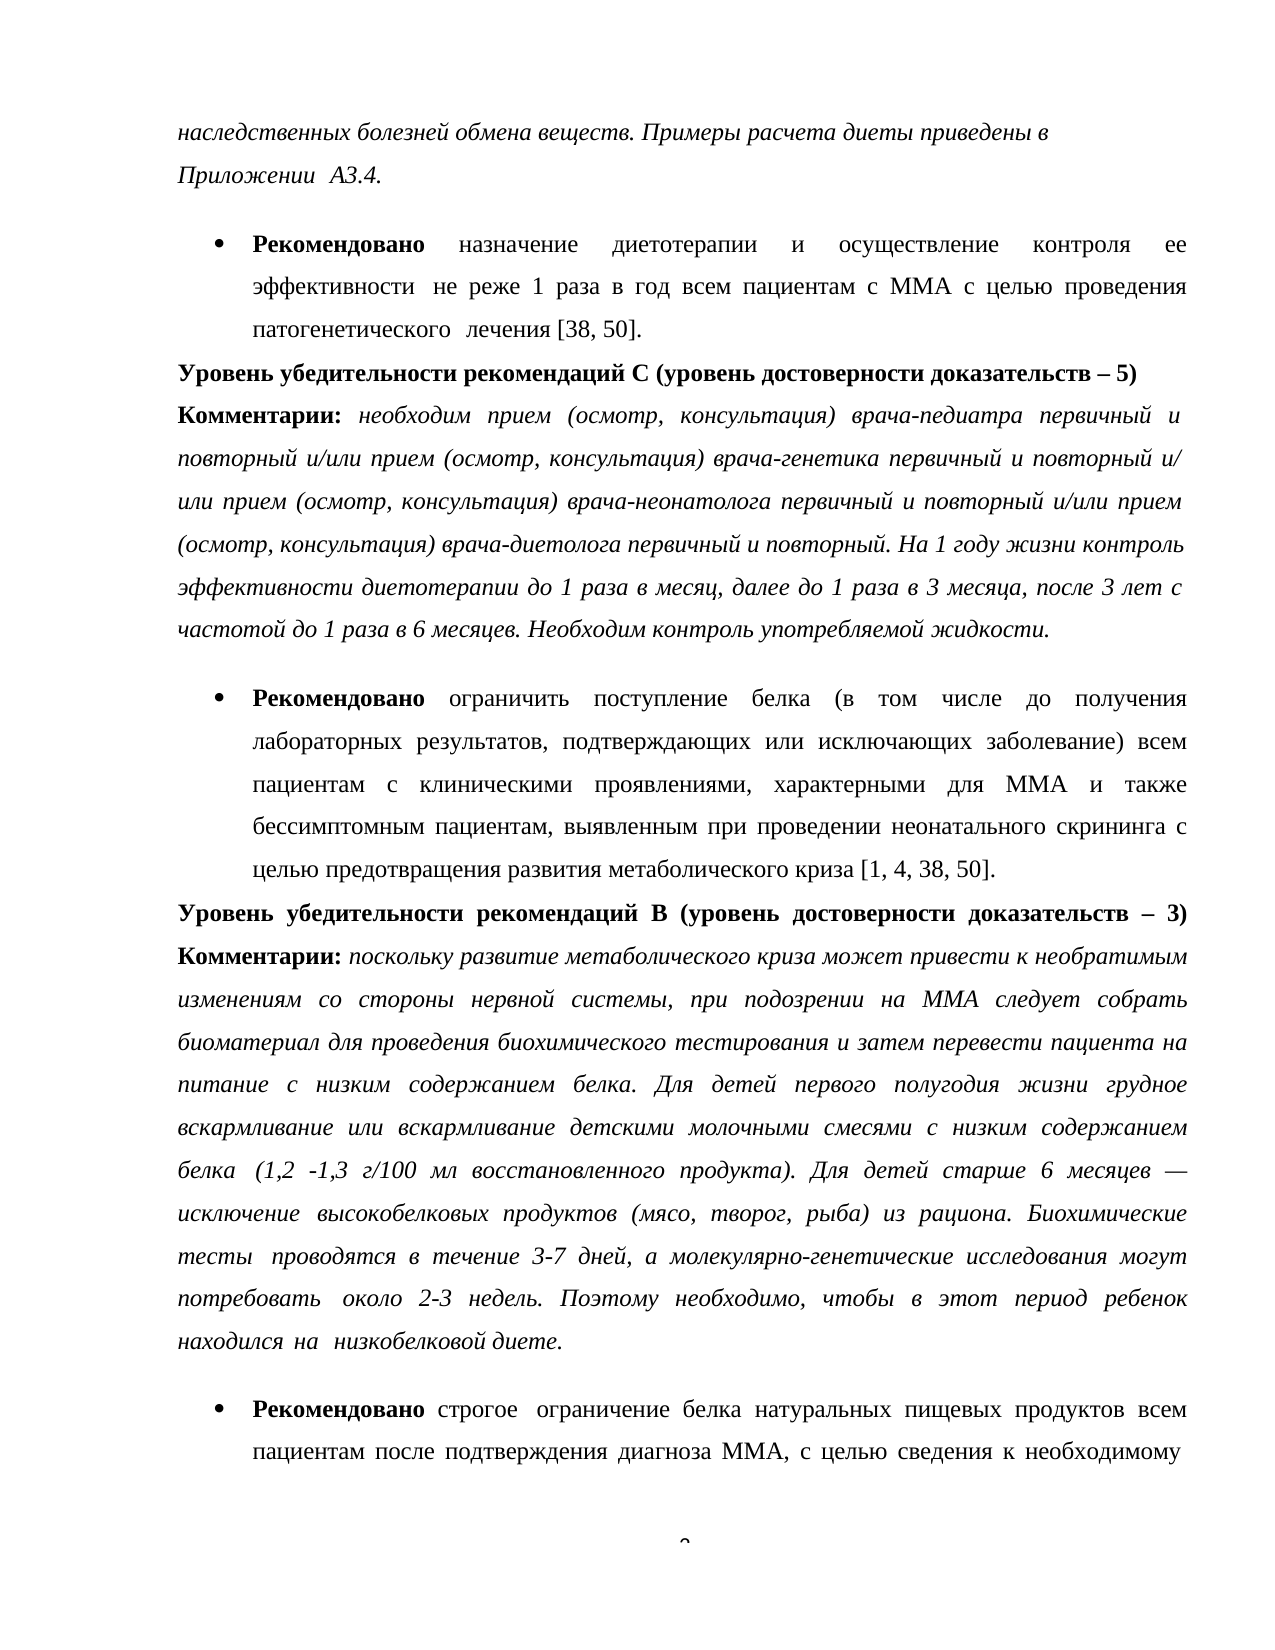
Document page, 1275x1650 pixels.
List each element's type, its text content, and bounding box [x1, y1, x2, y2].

text наследственных болезней обмена веществ. Примеры расчета диеты приведены в Приложении А3.4. [177, 117, 1186, 189]
list Рекомендовано ограничить поступление белка (в том числе до получения лабораторных результатов, подтверждающих или исключающих заболевание) всем пациентам с клиническими проявлениями, характерными для ММА и также бессимптомным пациентам, выявленным при проведении неонатального скрининга с целью предотвращения развития метаболического криза [1, 4, 38, 50]. [215, 683, 1187, 883]
list Рекомендовано строгое ограничение белка натуральных пищевых продуктов всем пациентам после подтверждения диагноза ММА, с целью сведения к необходимому [215, 1394, 1187, 1465]
text Уровень убедительности рекомендаций В (уровень достоверности доказательств – 3) Комментарии: поскольку развитие метаболического криза может привести к необратимым изменениям со стороны нервной системы, при подозрении на ММА следует собрать биоматериал для проведения биохимического тестирования и затем перевести пациента на питание с низким содержанием белка. Для детей первого полугодия жизни грудное вскармливание или вскармливание детскими молочными смесями с низким содержанием белка (1,2 -1,3 г/100 мл восстановленного продукта). Для детей старше 6 месяцев — исключение высокобелковых продуктов (мясо, творог, рыба) из рациона. Биохимические тесты проводятся в течение 3-7 дней, а молекулярно-генетические исследования могут потребовать около 2-3 недель. Поэтому необходимо, чтобы в этот период ребенок находился на низкобелковой диете. [177, 898, 1188, 1355]
text Уровень убедительности рекомендаций С (уровень достоверности доказательств – 5) Комментарии: необходим прием (осмотр, консультация) врача-педиатра первичный и повторный и/или прием (осмотр, консультация) врача-генетика первичный и повторный и/ или прием (осмотр, консультация) врача-неонатолога первичный и повторный и/или прием (осмотр, консультация) врача-диетолога первичный и повторный. На 1 году жизни контроль эффективности диетотерапии до 1 раза в месяц, далее до 1 раза в 3 месяца, после 3 лет с частотой до 1 раза в 6 месяцев. Необходим контроль употребляемой жидкости. [177, 358, 1186, 643]
list Рекомендовано назначение диетотерапии и осуществление контроля ее эффективности не реже 1 раза в год всем пациентам с ММА с целью проведения патогенетического лечения [38, 50]. [215, 229, 1187, 343]
